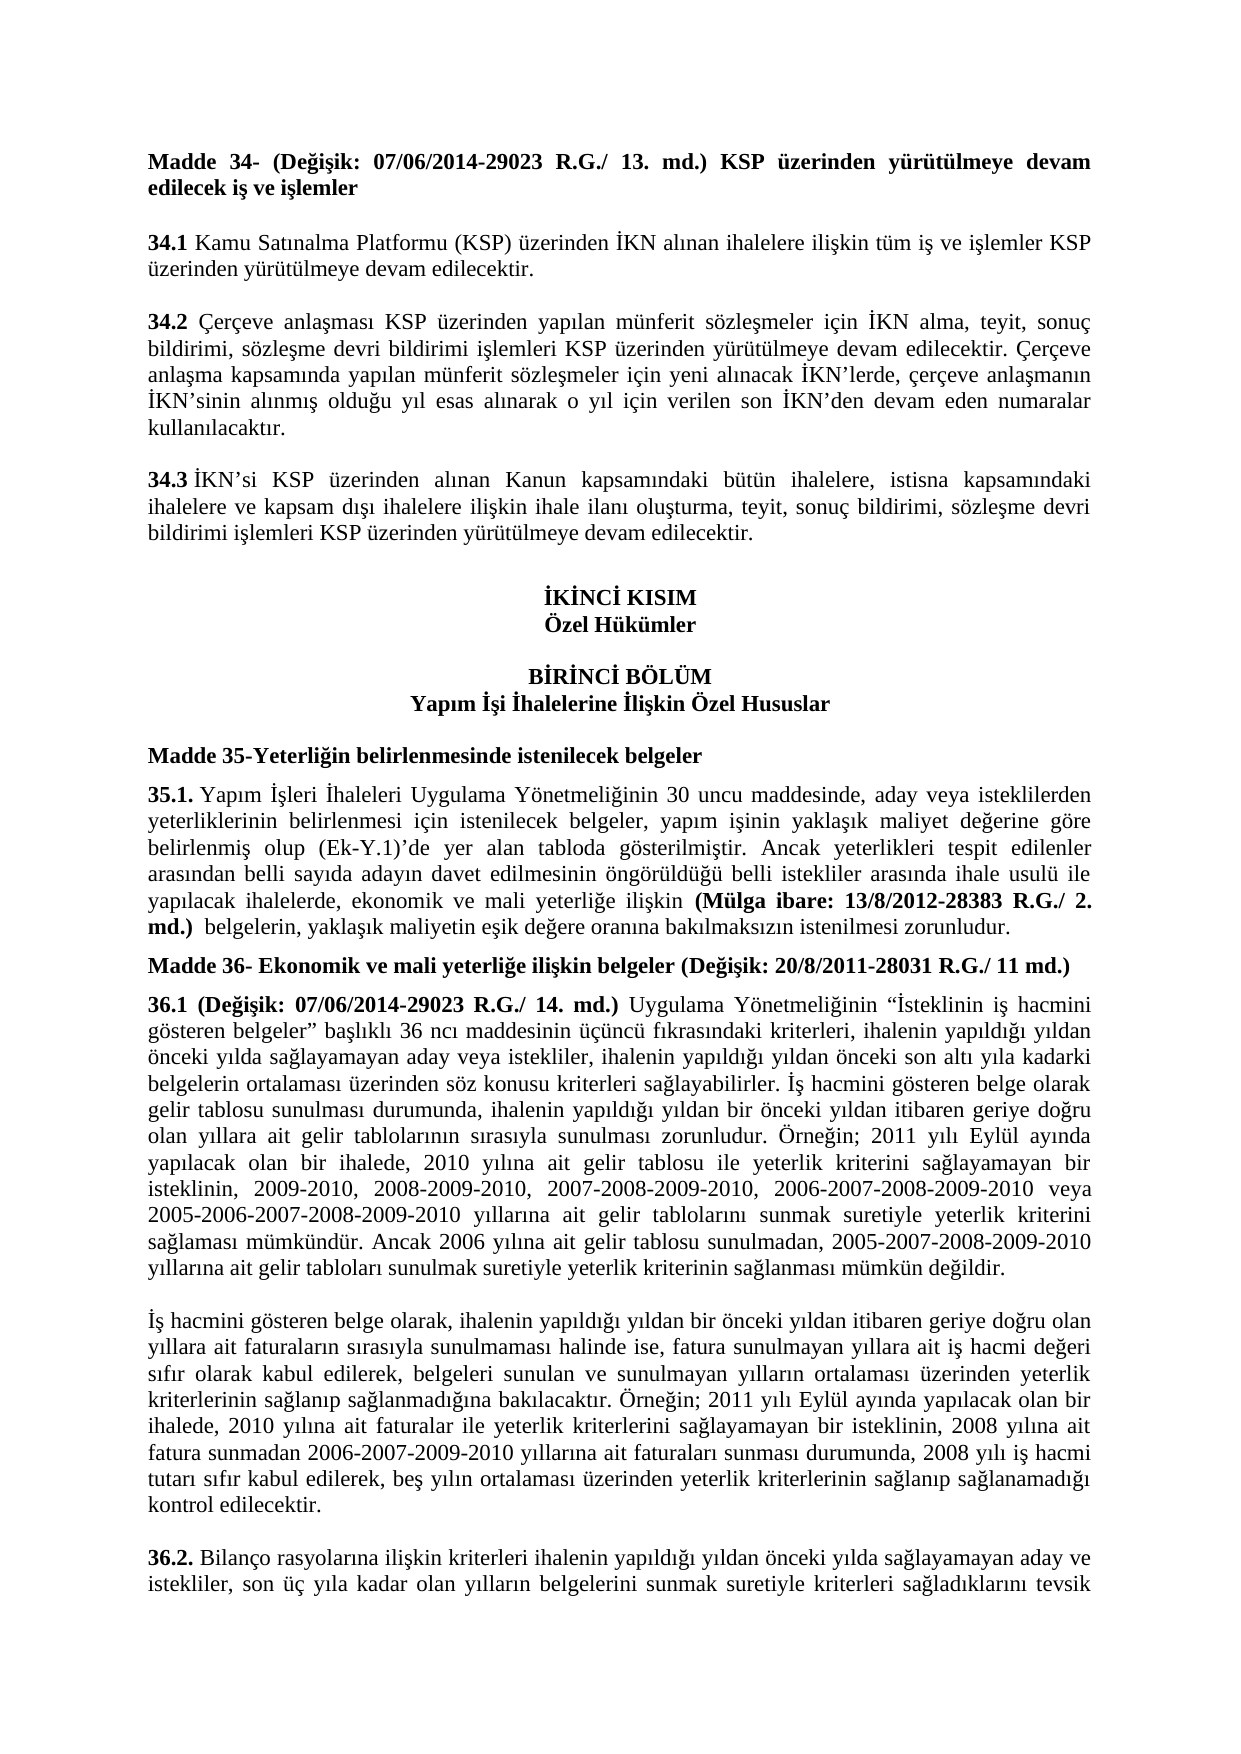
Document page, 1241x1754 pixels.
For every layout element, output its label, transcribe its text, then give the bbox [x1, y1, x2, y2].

text Madde 35-Yeterliğin belirlenmesinde istenilecek belgeler [148, 742, 1092, 769]
text 34.2 Çerçeve anlaşması KSP üzerinden yapılan münferit sözleşmeler için İKN alma, teyit, sonuç bildirimi, sözleşme devri bildirimi işlemleri KSP üzerinden yürütülmeye devam edilecektir. Çerçeve anlaşma kapsamında yapılan münferit sözleşmeler için yeni alınacak İKN’lerde, çerçeve anlaşmanın İKN’sinin alınmış olduğu yıl esas alınarak o yıl için verilen son İKN’den devam eden numaralar kullanılacaktır. [148, 308, 1092, 440]
text İş hacmini gösteren belge olarak, ihalenin yapıldığı yıldan bir önceki yıldan itibaren geriye doğru olan yıllara ait faturaların sırasıyla sunulmaması halinde ise, fatura sunulmayan yıllara ait iş hacmi değeri sıfır olarak kabul edilerek, belgeleri sunulan ve sunulmayan yılların ortalaması üzerinden yeterlik kriterlerinin sağlanıp sağlanmadığına bakılacaktır. Örneğin; 2011 yılı Eylül ayında yapılacak olan bir ihalede, 2010 yılına ait faturalar ile yeterlik kriterlerini sağlayamayan bir isteklinin, 2008 yılına ait fatura sunmadan 2006-2007-2009-2010 yıllarına ait faturaları sunması durumunda, 2008 yılı iş hacmi tutarı sıfır kabul edilerek, beş yılın ortalaması üzerinden yeterlik kriterlerinin sağlanıp sağlanamadığı kontrol edilecektir. [148, 1307, 1092, 1518]
text 34.1 Kamu Satınalma Platformu (KSP) üzerinden İKN alınan ihalelere ilişkin tüm iş ve işlemler KSP üzerinden yürütülmeye devam edilecektir. [148, 229, 1092, 282]
text İKİNCİ KISIM [148, 584, 1092, 611]
text Madde 34- (Değişik: 07/06/2014-29023 R.G./ 13. md.) KSP üzerinden yürütülmeye devam edilecek iş ve işlemler [148, 148, 1092, 200]
title BİRİNCİ BÖLÜM [148, 663, 1092, 690]
text 34.3 İKN’si KSP üzerinden alınan Kanun kapsamındaki bütün ihalelere, istisna kapsamındaki ihalelere ve kapsam dışı ihalelere ilişkin ihale ilanı oluşturma, teyit, sonuç bildirimi, sözleşme devri bildirimi işlemleri KSP üzerinden yürütülmeye devam edilecektir. [148, 466, 1092, 545]
text 36.1 (Değişik: 07/06/2014-29023 R.G./ 14. md.) Uygulama Yönetmeliğinin “İsteklinin iş hacmini gösteren belgeler” başlıklı 36 ncı maddesinin üçüncü fıkrasındaki kriterleri, ihalenin yapıldığı yıldan önceki yılda sağlayamayan aday veya istekliler, ihalenin yapıldığı yıldan önceki son altı yıla kadarki belgelerin ortalaması üzerinden söz konusu kriterleri sağlayabilirler. İş hacmini gösteren belge olarak gelir tablosu sunulması durumunda, ihalenin yapıldığı yıldan bir önceki yıldan itibaren geriye doğru olan yıllara ait gelir tablolarının sırasıyla sunulması zorunludur. Örneğin; 2011 yılı Eylül ayında yapılacak olan bir ihalede, 2010 yılına ait gelir tablosu ile yeterlik kriterini sağlayamayan bir isteklinin, 2009-2010, 2008-2009-2010, 2007-2008-2009-2010, 2006-2007-2008-2009-2010 veya 2005-2006-2007-2008-2009-2010 yıllarına ait gelir tablolarını sunmak suretiyle yeterlik kriterini sağlaması mümkündür. Ancak 2006 yılına ait gelir tablosu sunulmadan, 2005-2007-2008-2009-2010 yıllarına ait gelir tabloları sunulmak suretiyle yeterlik kriterinin sağlanması mümkün değildir. [148, 991, 1092, 1281]
text 35.1. Yapım İşleri İhaleleri Uygulama Yönetmeliğinin 30 uncu maddesinde, aday veya isteklilerden yeterliklerinin belirlenmesi için istenilecek belgeler, yapım işinin yaklaşık maliyet değerine göre belirlenmiş olup (Ek-Y.1)’de yer alan tabloda gösterilmiştir. Ancak yeterlikleri tespit edilenler arasından belli sayıda adayın davet edilmesinin öngörüldüğü belli istekliler arasında ihale usulü ile yapılacak ihalelerde, ekonomik ve mali yeterliğe ilişkin (Mülga ibare: 13/8/2012-28383 R.G./ 2. md.) belgelerin, yaklaşık maliyetin eşik değere oranına bakılmaksızın istenilmesi zorunludur. [148, 781, 1092, 939]
text Madde 36- Ekonomik ve mali yeterliğe ilişkin belgeler (Değişik: 20/8/2011-28031 R.G./ 11 md.) [148, 952, 1092, 978]
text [148, 1544, 1092, 1597]
title Yapım İşi İhalelerine İlişkin Özel Hususlar [148, 690, 1092, 716]
text Özel Hükümler [148, 611, 1092, 637]
